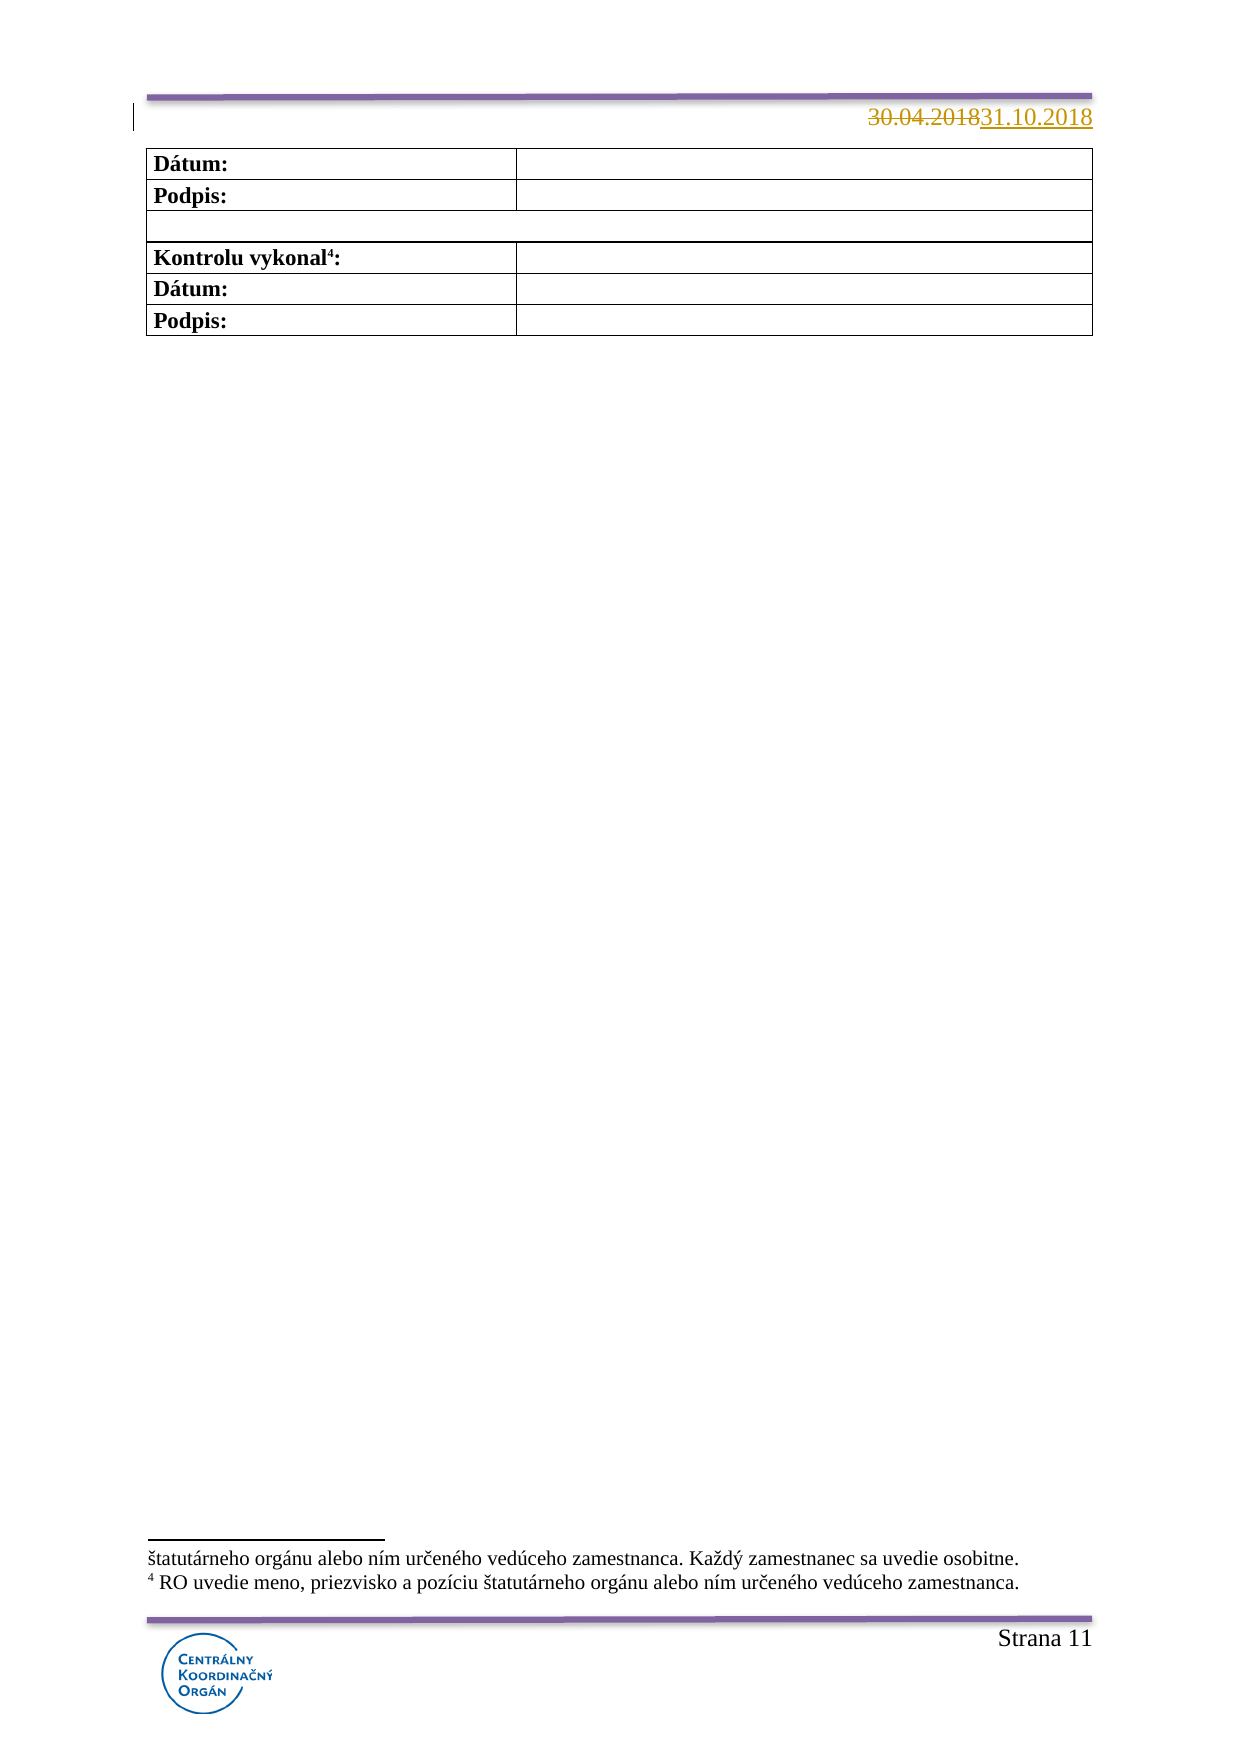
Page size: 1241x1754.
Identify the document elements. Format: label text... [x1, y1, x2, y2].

table_cell Dátum: [147, 274, 516, 304]
table_cell Podpis: [147, 180, 516, 210]
picture [159, 1631, 272, 1713]
table_cell [517, 274, 1092, 304]
table_cell Kontrolu vykonal: [147, 243, 516, 273]
table_cell [517, 180, 1092, 210]
table_cell [517, 149, 1092, 179]
table_cell Dátum: [147, 149, 516, 179]
table_cell [147, 211, 1092, 241]
table_cell [517, 305, 1092, 335]
table_cell [517, 243, 1092, 273]
table_cell Podpis: [147, 305, 516, 335]
